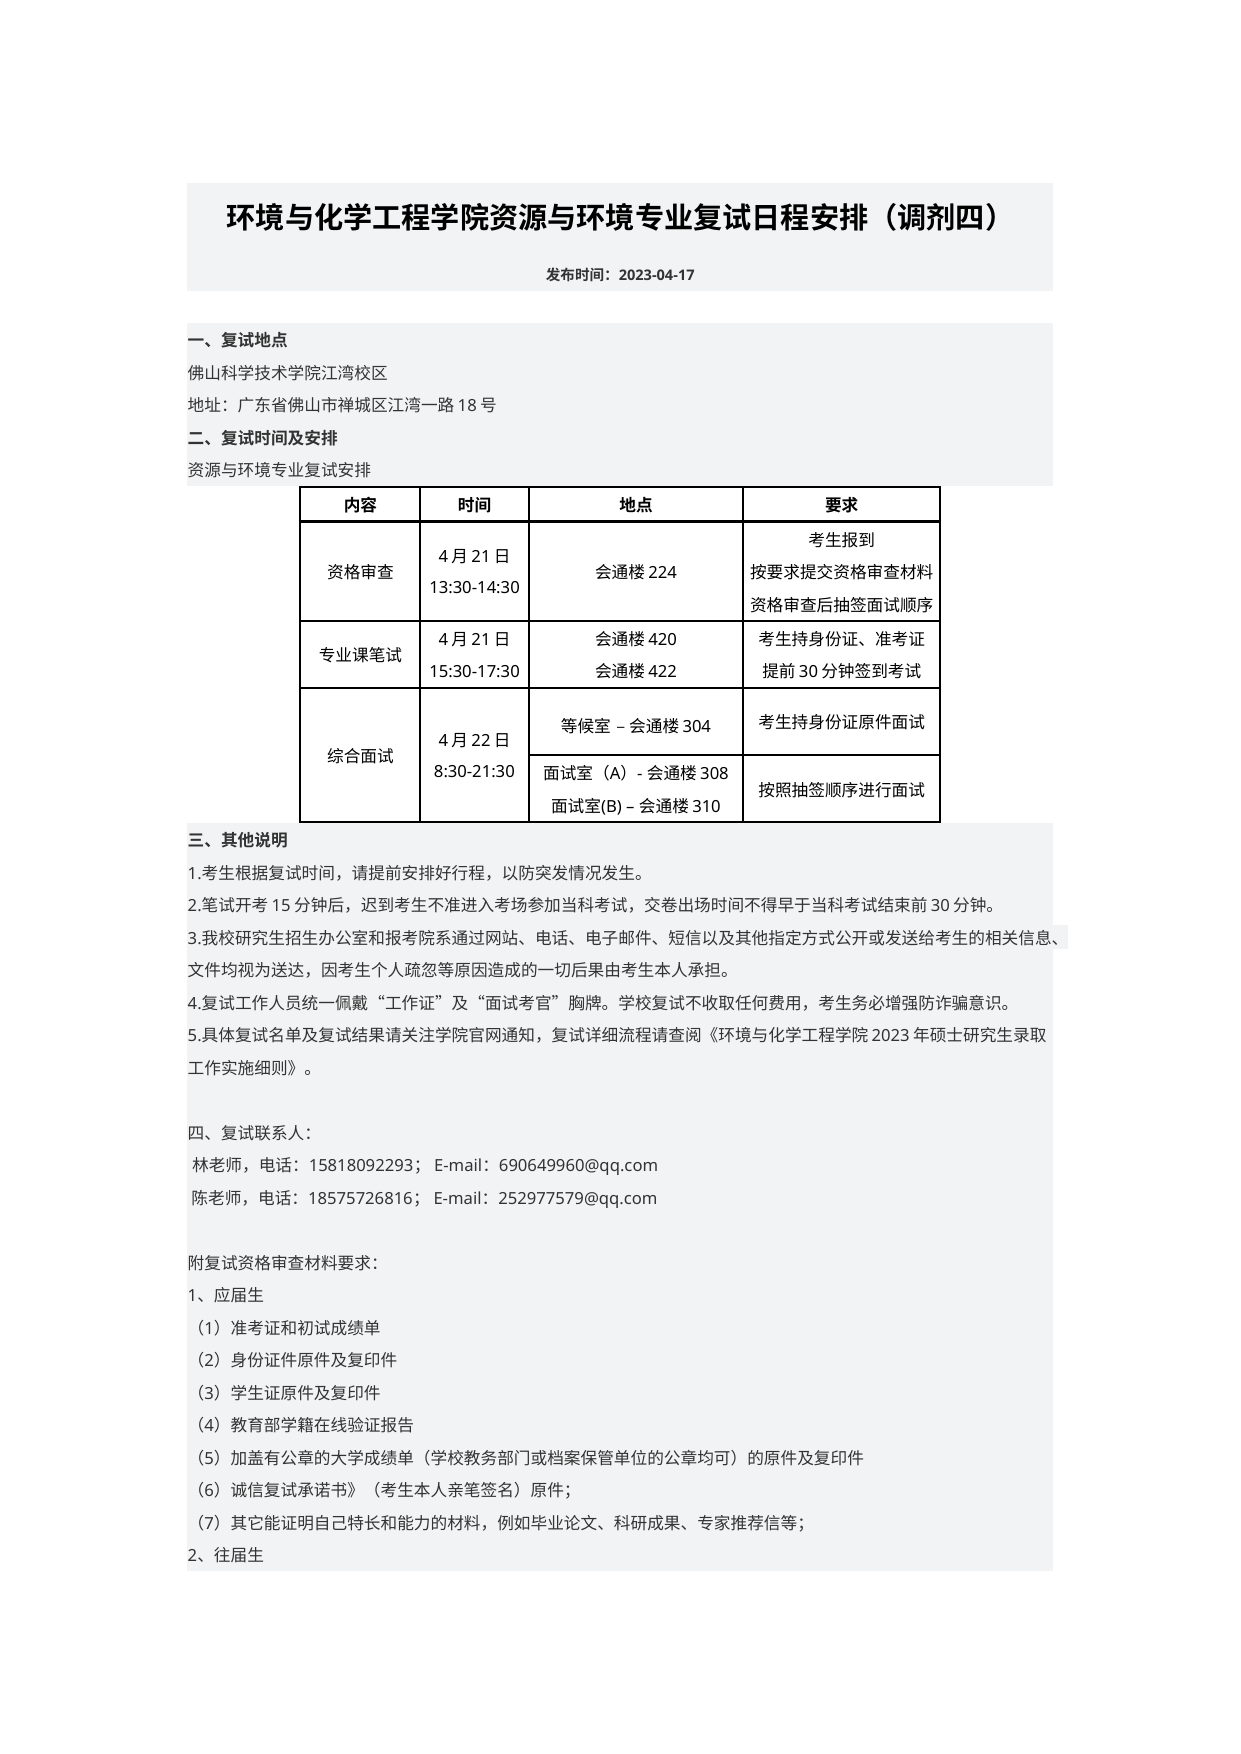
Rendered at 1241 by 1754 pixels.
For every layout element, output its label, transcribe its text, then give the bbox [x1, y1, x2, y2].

subtitle 环境与化学工程学院资源与环境专业复试日程安排（调剂四） [187, 183, 1053, 248]
table_cell 资格审查 [301, 523, 419, 620]
text 1.考生根据复试时间，请提前安排好行程，以防突发情况发生。 [187, 856, 1053, 888]
table_cell 4月22日 8:30-21:30 [421, 689, 528, 821]
table_cell 按照抽签顺序进行面试 [744, 756, 939, 821]
table_cell 考生持身份证、准考证 提前30分钟签到考试 [744, 622, 939, 687]
text 二、复试时间及安排 [187, 421, 1053, 453]
text 5.具体复试名单及复试结果请关注学院官网通知，复试详细流程请查阅《环境与化学工程学院2023年硕士研究生录取工作实施细则》。 [187, 1018, 1053, 1083]
text （5）加盖有公章的大学成绩单（学校教务部门或档案保管单位的公章均可）的原件及复印件 [187, 1441, 1053, 1473]
text 陈老师，电话：18575726816； E-mail：252977579@qq.com [187, 1181, 1053, 1213]
text 2、往届生 [187, 1538, 1053, 1571]
table_header 地点 [530, 488, 742, 520]
table_header 内容 [301, 488, 419, 520]
text 地址：广东省佛山市禅城区江湾一路18号 [187, 388, 1053, 421]
text 四、复试联系人： [187, 1116, 1053, 1148]
table_cell 会通楼224 [530, 523, 742, 620]
table_header 时间 [421, 488, 528, 520]
table_cell 4月21日 13:30-14:30 [421, 523, 528, 620]
text （1）准考证和初试成绩单 [187, 1311, 1053, 1343]
table_cell 会通楼420 会通楼422 [530, 622, 742, 687]
text （7）其它能证明自己特长和能力的材料，例如毕业论文、科研成果、专家推荐信等； [187, 1506, 1053, 1538]
table_cell 考生持身份证原件面试 [744, 689, 939, 754]
text 资源与环境专业复试安排 [187, 453, 1053, 486]
table_header 要求 [744, 488, 939, 520]
table_cell 综合面试 [301, 689, 419, 821]
text 4.复试工作人员统一佩戴“工作证”及“面试考官”胸牌。学校复试不收取任何费用，考生务必增强防诈骗意识。 [187, 986, 1053, 1018]
text 2.笔试开考15分钟后，迟到考生不准进入考场参加当科考试，交卷出场时间不得早于当科考试结束前30分钟。 [187, 888, 1053, 921]
text 林老师，电话：15818092293； E-mail：690649960@qq.com [187, 1148, 1053, 1181]
table_cell 专业课笔试 [301, 622, 419, 687]
text 佛山科学技术学院江湾校区 [187, 356, 1053, 388]
text 一、复试地点 [187, 323, 1053, 356]
text 附复试资格审查材料要求： [187, 1246, 1053, 1278]
table_cell 面试室（A）- 会通楼308 面试室(B) – 会通楼310 [530, 756, 742, 821]
subtitle 发布时间：2023-04-17 [187, 258, 1053, 291]
text 1、应届生 [187, 1278, 1053, 1311]
table_cell 考生报到 按要求提交资格审查材料 资格审查后抽签面试顺序 [744, 523, 939, 620]
table_cell 等候室 – 会通楼304 [530, 689, 742, 754]
text 3.我校研究生招生办公室和报考院系通过网站、电话、电子邮件、短信以及其他指定方式公开或发送给考生的相关信息、文件均视为送达，因考生个人疏忽等原因造成的一切后果由考生本人承担。 [187, 921, 1053, 986]
text （2）身份证件原件及复印件 [187, 1343, 1053, 1376]
text （3）学生证原件及复印件 [187, 1376, 1053, 1408]
text （6）诚信复试承诺书》（考生本人亲笔签名）原件； [187, 1473, 1053, 1506]
text 三、其他说明 [187, 823, 1053, 856]
text （4）教育部学籍在线验证报告 [187, 1408, 1053, 1441]
table_cell 4月21日 15:30-17:30 [421, 622, 528, 687]
